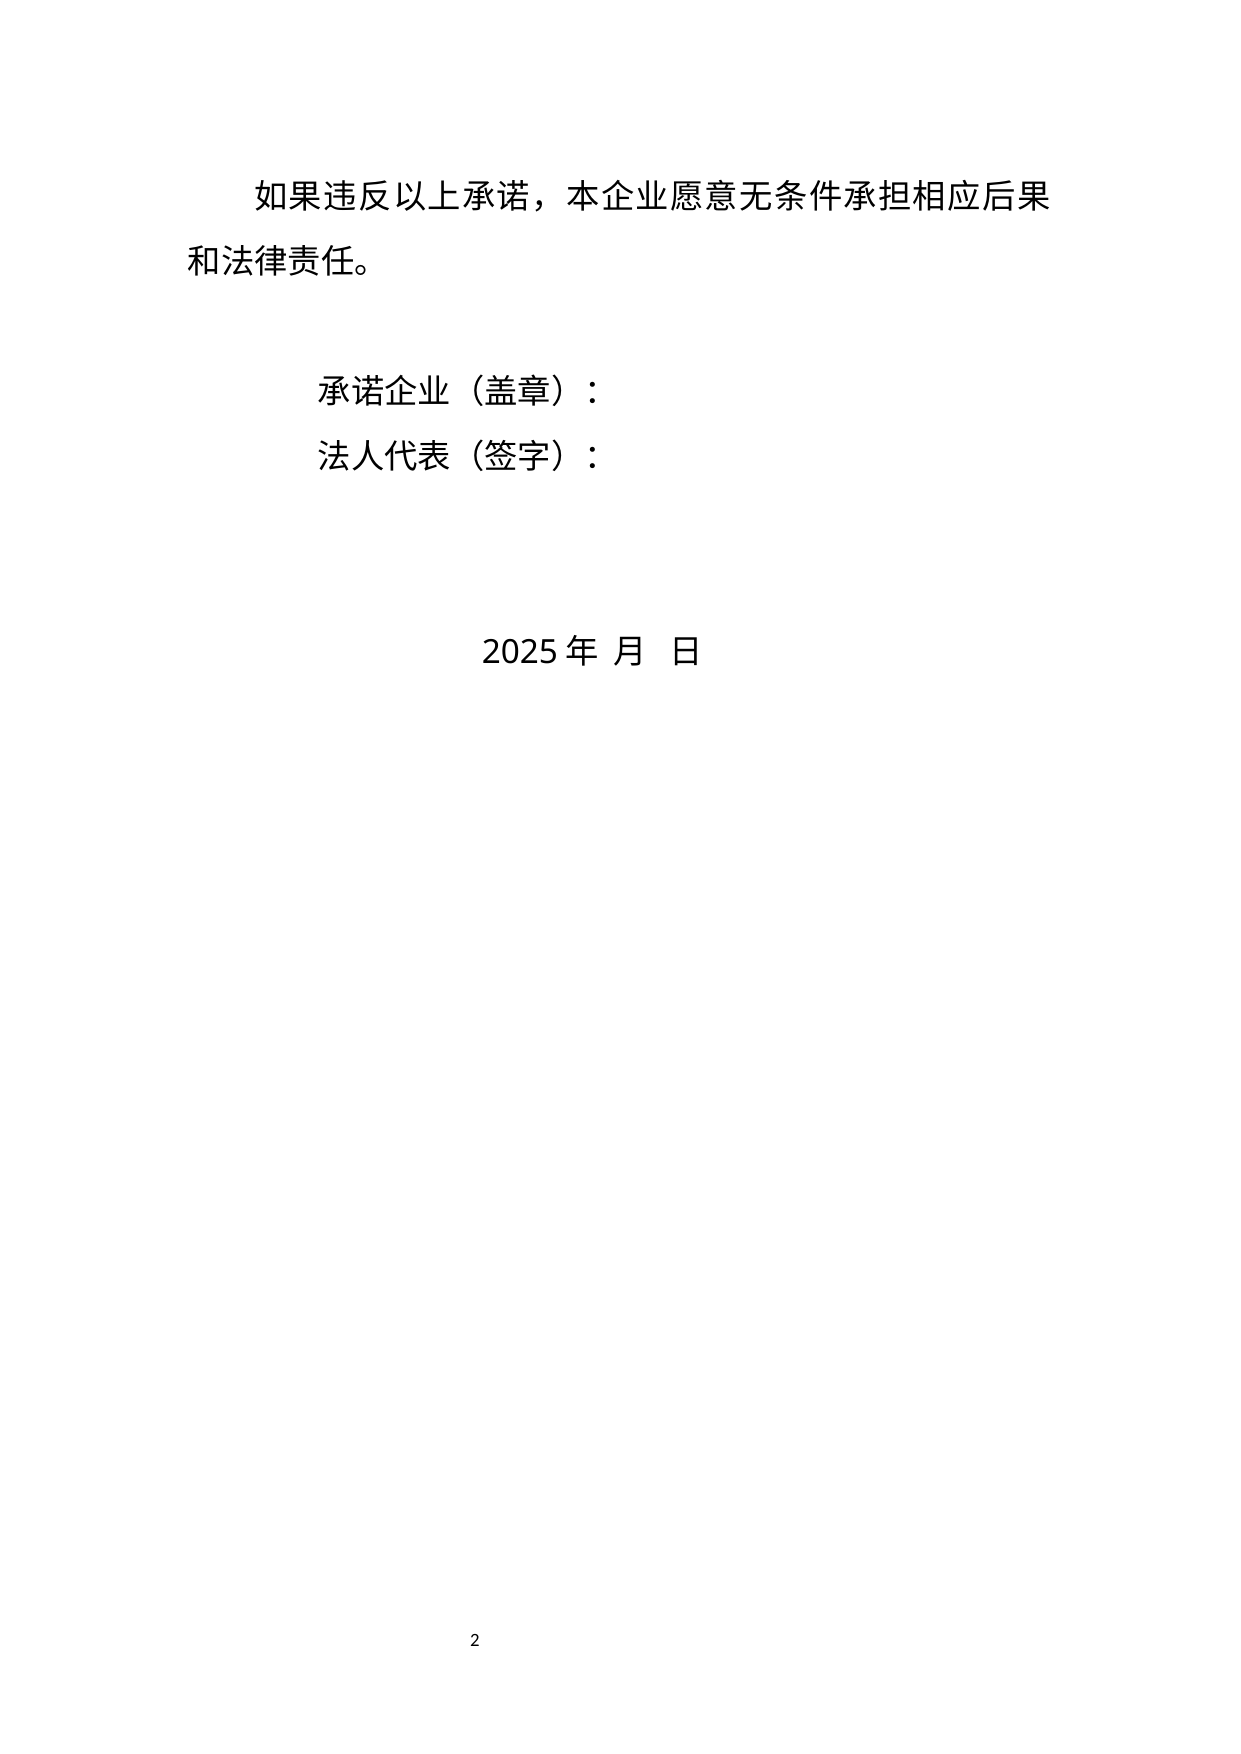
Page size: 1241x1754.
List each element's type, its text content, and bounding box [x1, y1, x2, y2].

text 如果违反以上承诺，本企业愿意无条件承担相应后果和法律责任。 [187, 162, 1053, 292]
text 法人代表（签字）： [187, 422, 1053, 487]
text 承诺企业（盖章）： [187, 357, 1053, 422]
text 2025年 月 日 [187, 617, 1053, 682]
